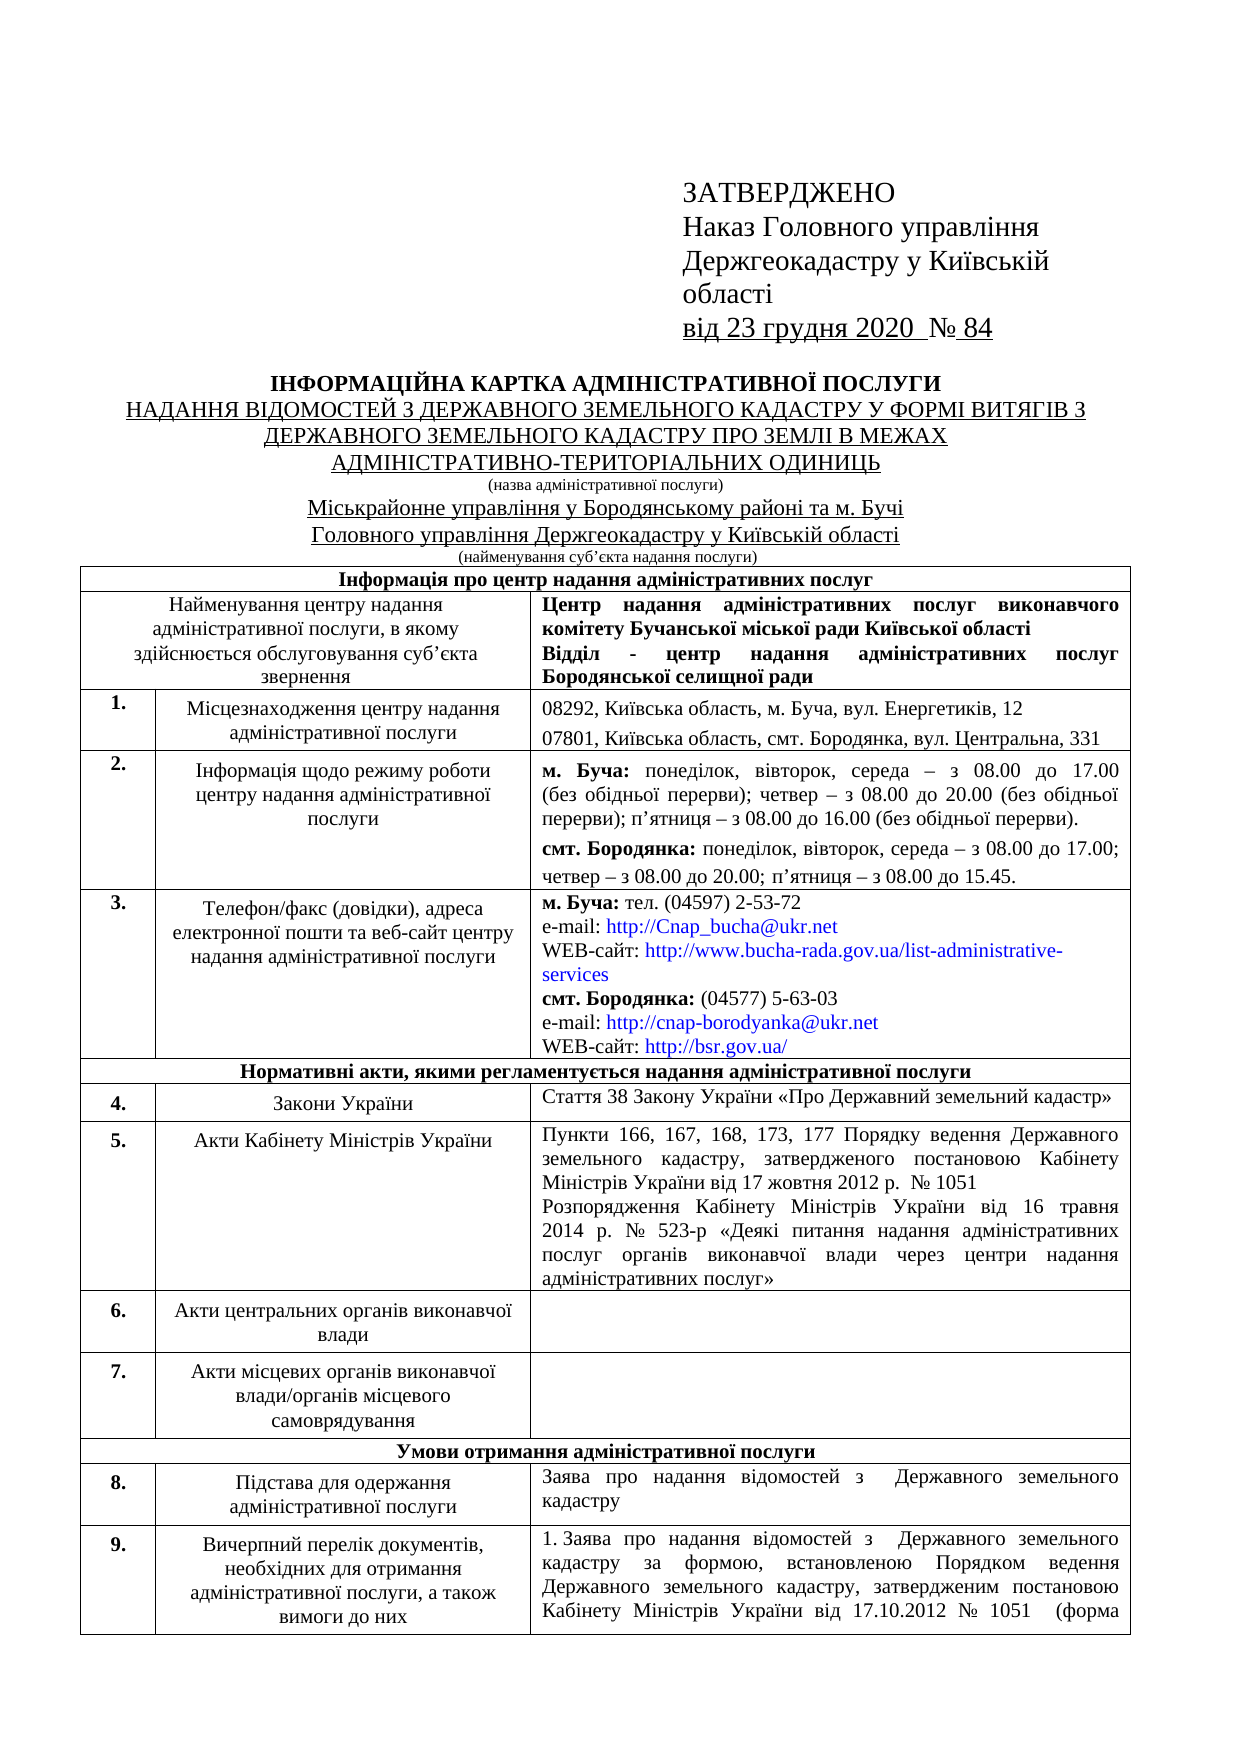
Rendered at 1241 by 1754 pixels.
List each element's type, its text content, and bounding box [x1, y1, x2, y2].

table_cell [531, 1526, 1130, 1634]
table_cell 4. [81, 1084, 155, 1121]
table_cell Нормативні акти, якими регламентується надання адміністративної послуги [81, 1059, 1130, 1083]
table_cell Заява про надання відомостей з Державного земельного кадастру [531, 1464, 1130, 1524]
table_cell 8. [81, 1464, 155, 1524]
table_cell Стаття 38 Закону України «Про Державний земельний кадастр» [531, 1084, 1130, 1121]
table_cell [531, 1291, 1130, 1352]
table_cell 3. [81, 890, 155, 1058]
table_cell Закони України [156, 1084, 530, 1121]
table_cell НАДАННЯ ВІДОМОСТЕЙ З ДЕРЖАВНОГО ЗЕМЕЛЬНОГО КАДАСТРУ У ФОРМІ ВИТЯГів З ДЕРЖАВНОГО ЗЕМЕЛЬНОГО КАДАСТРУ ПРО ЗЕМЛІ В МЕЖАХ АДМІНІСТРАТИВНО-ТЕРИТОРІАЛЬНИХ ОДИНИЦЬ [81, 396, 1131, 475]
table_cell Інформація про центр надання адміністративних послуг [81, 567, 1130, 591]
table_cell 6. [81, 1291, 155, 1352]
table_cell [156, 1526, 530, 1634]
table_cell Пункти 166, 167, 168, 173, 177 Порядку ведення Державного земельного кадастру, затвердженого постановою Кабінету Міністрів України від 17 жовтня 2012 р. № 1051 Розпорядження Кабінету Міністрів України від 16 травня 2014 р. № 523-р «Деякі питання надання адміністративних послуг органів виконавчої влади через центри надання адміністративних послуг» [531, 1122, 1130, 1290]
table_cell 2. [81, 751, 155, 889]
table_cell Умови отримання адміністративної послуги [81, 1439, 1130, 1463]
table_cell 1. [81, 690, 155, 750]
table_cell Підстава для одержання адміністративної послуги [156, 1464, 530, 1524]
table_cell Телефон/факс (довідки), адреса електронної пошти та веб-сайт центру надання адміністративної послуги [156, 890, 530, 1058]
table_cell Акти Кабінету Міністрів України [156, 1122, 530, 1290]
table_cell Акти центральних органів виконавчої влади [156, 1291, 530, 1352]
table_cell (назва адміністративної послуги) Міськрайонне управління у Бородянському районі та м. Бучі Головного управління Держгеокадастру у Київській області (найменування суб’єкта надання послуги) [81, 475, 1131, 566]
table_cell Інформація щодо режиму роботи центру надання адміністративної послуги [156, 751, 530, 889]
table_header ЗАТВЕРДЖЕНО Наказ Головного управління Держгеокадастру у Київській області від 23 грудня 2020 № 84 ІНФОРМАЦІЙНА КАРТКА АДМІНІСТРАТИВНОЇ ПОСЛУГИ [81, 176, 1131, 396]
table_cell Найменування центру надання адміністративної послуги, в якому здійснюється обслуговування суб’єкта звернення [81, 592, 530, 688]
table_cell 7. [81, 1353, 155, 1438]
table_cell Місцезнаходження центру надання адміністративної послуги [156, 690, 530, 750]
table_cell м. Буча: понеділок, вівторок, середа – з 08.00 до 17.00 (без обідньої перерви); четвер – з 08.00 до 20.00 (без обідньої перерви); п’ятниця – з 08.00 до 16.00 (без обідньої перерви). смт. Бородянка: понеділок, вівторок, середа – з 08.00 до 17.00; четвер – з 08.00 до 20.00; п’ятниця – з 08.00 до 15.45. [531, 751, 1130, 889]
table_cell [531, 1353, 1130, 1438]
table_cell Центр надання адміністративних послуг виконавчого комітету Бучанської міської ради Київської області Відділ - центр надання адміністративних послуг Бородянської селищної ради [531, 592, 1130, 688]
table_cell 08292, Київська область, м. Буча, вул. Енергетиків, 12 07801, Київська область, смт. Бородянка, вул. Центральна, 331 [531, 690, 1130, 750]
table_cell Акти місцевих органів виконавчої влади/органів місцевого самоврядування [156, 1353, 530, 1438]
table_cell 9. [81, 1526, 155, 1634]
table_cell м. Буча: тел. (04597) 2-53-72 e-mail: http://Cnap_bucha@ukr.net WEB-сайт: http://www.bucha-rada.gov.ua/list-administrative-services смт. Бородянка: (04577) 5-63-03 e-mail: http://cnap-borodyanka@ukr.net WEB-сайт: http://bsr.gov.ua/ [531, 890, 1130, 1058]
table_cell 5. [81, 1122, 155, 1290]
